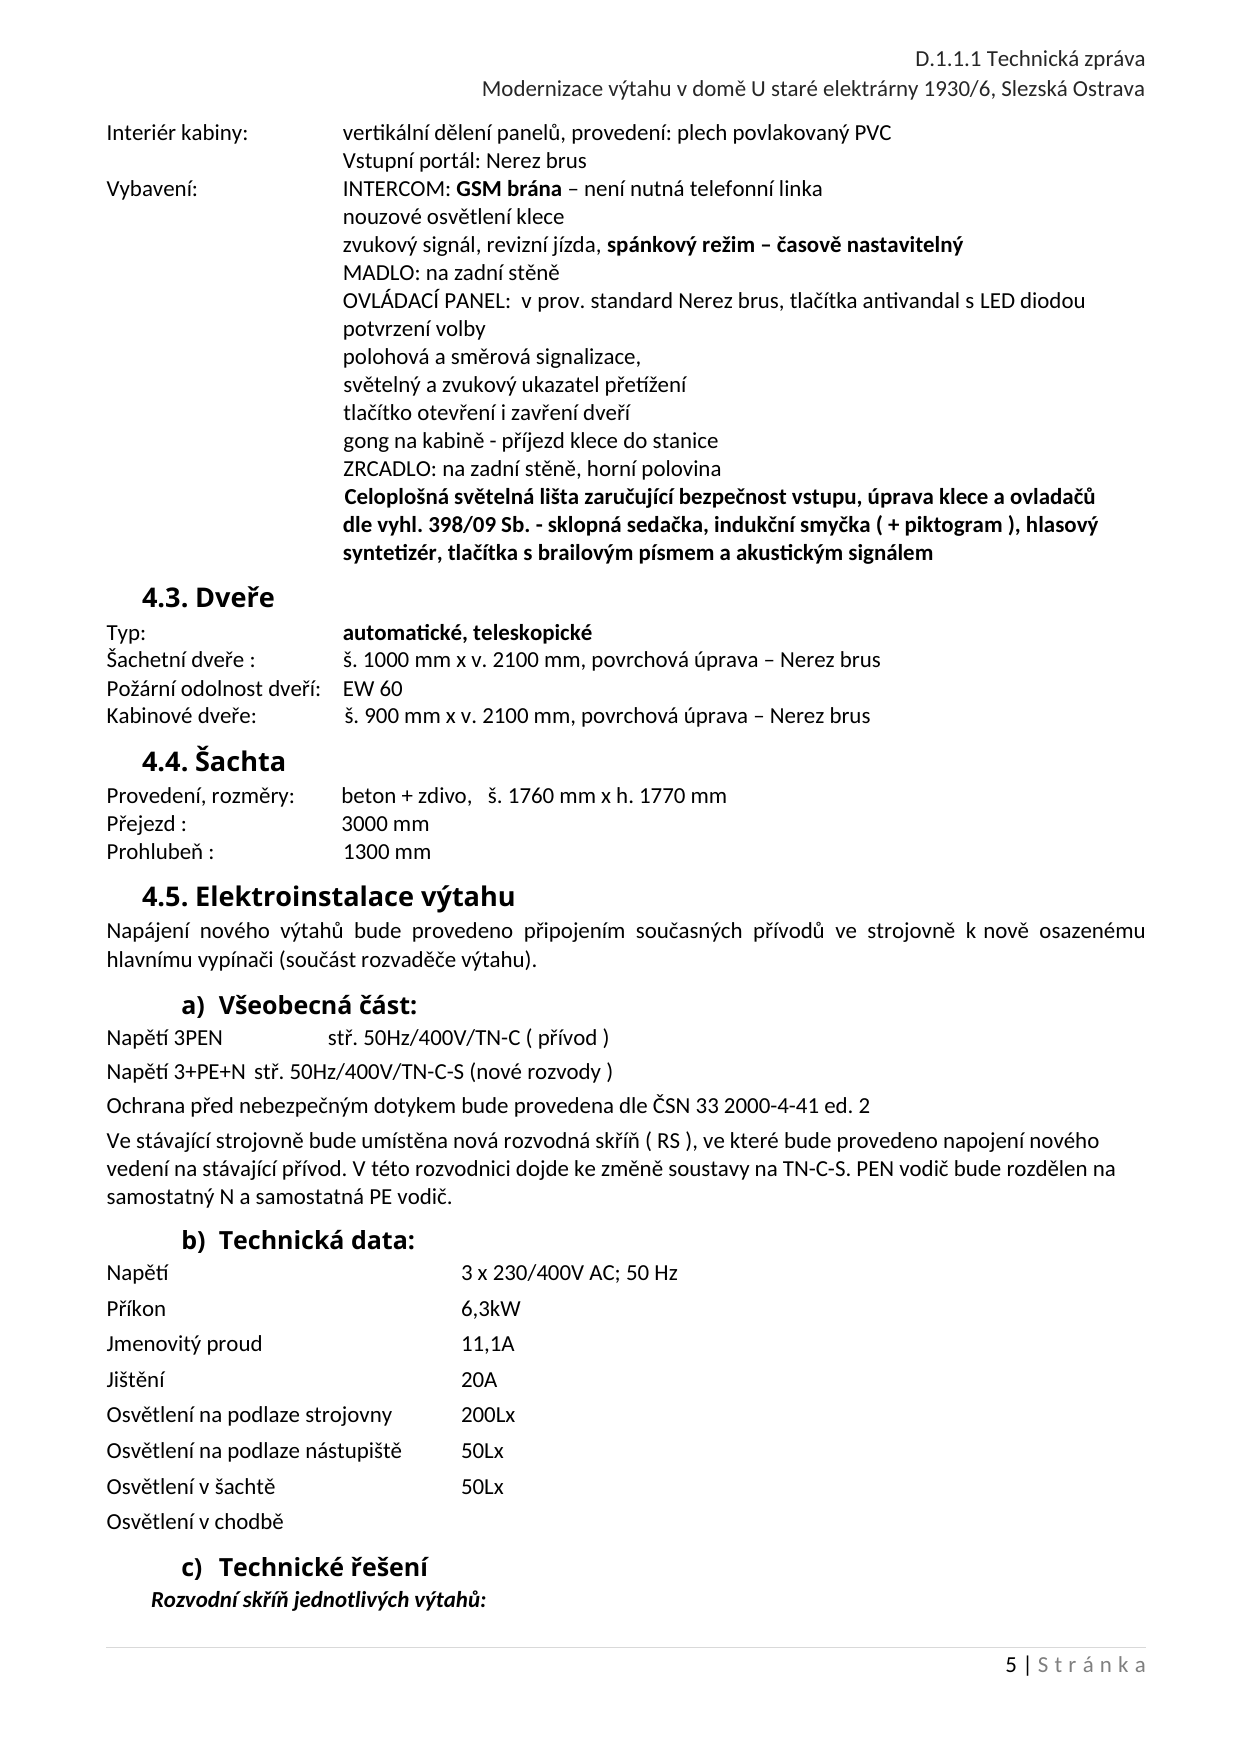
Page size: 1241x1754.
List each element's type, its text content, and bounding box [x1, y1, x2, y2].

text Osvětlení na podlaze strojovny 200Lx [106, 1401, 1146, 1429]
text MADLO: na zadní stěně [106, 258, 1146, 286]
text nouzové osvětlení klece [106, 202, 1146, 230]
text Typ: automatické, teleskopické [106, 618, 1146, 646]
text potvrzení volby [106, 314, 1146, 342]
text Provedení, rozměry: beton + zdivo, š. 1760 mm x h. 1770 mm [106, 781, 1146, 809]
subtitle Všeobecná část: [181, 987, 1146, 1021]
text Osvětlení na podlaze nástupiště 50Lx [106, 1436, 1146, 1464]
text ZRCADLO: na zadní stěně, horní polovina [106, 454, 1146, 482]
text Požární odolnost dveří: EW 60 [106, 674, 1146, 702]
text světelný a zvukový ukazatel přetížení [106, 370, 1146, 398]
text Šachetní dveře : š. 1000 mm x v. 2100 mm, povrchová úprava – Nerez brus [106, 646, 1146, 674]
text Napájení nového výtahů bude provedeno připojením současných přívodů ve strojovně k nově osazenému hlavnímu vypínači (součást rozvaděče výtahu). [106, 916, 1146, 973]
text polohová a směrová signalizace, [106, 342, 1146, 370]
text Vybavení: INTERCOM: GSM brána – není nutná telefonní linka [106, 174, 1146, 202]
text Vstupní portál: Nerez brus [106, 146, 1146, 174]
text OVLÁDACÍ PANEL: v prov. standard Nerez brus, tlačítka antivandal s LED diodou [106, 286, 1146, 314]
text tlačítko otevření i zavření dveří [106, 398, 1146, 426]
subtitle Elektroinstalace výtahu [142, 877, 1146, 914]
text Napětí 3 x 230/400V AC; 50 Hz [106, 1258, 1146, 1286]
text Jmenovitý proud 11,1A [106, 1329, 1146, 1357]
text Osvětlení v šachtě 50Lx [106, 1472, 1146, 1500]
text gong na kabině - příjezd klece do stanice [106, 426, 1146, 454]
text Kabinové dveře: š. 900 mm x v. 2100 mm, povrchová úprava – Nerez brus [106, 702, 1146, 730]
text Napětí 3+PE+N stř. 50Hz/400V/TN-C-S (nové rozvody ) [106, 1057, 1146, 1085]
text Napětí 3PEN stř. 50Hz/400V/TN-C ( přívod ) [106, 1023, 1146, 1051]
subtitle Šachta [142, 742, 1146, 779]
text zvukový signál, revizní jízda, spánkový režim – časově nastavitelný [106, 230, 1146, 258]
text syntetizér, tlačítka s brailovým písmem a akustickým signálem [106, 538, 1146, 566]
text Příkon 6,3kW [106, 1294, 1146, 1322]
text Ochrana před nebezpečným dotykem bude provedena dle ČSN 33 2000-4-41 ed. 2 [106, 1092, 1146, 1119]
subtitle Technická data: [181, 1222, 1146, 1256]
text Interiér kabiny: vertikální dělení panelů, provedení: plech povlakovaný PVC [106, 118, 1146, 146]
subtitle Dveře [142, 579, 1146, 616]
text Osvětlení v chodbě [106, 1507, 1146, 1536]
text Přejezd : 3000 mm [106, 809, 1146, 837]
text Celoplošná světelná lišta zaručující bezpečnost vstupu, úprava klece a ovladačů [106, 482, 1146, 510]
text Ve stávající strojovně bude umístěna nová rozvodná skříň ( RS ), ve které bude provedeno napojení nového vedení na stávající přívod. V této rozvodnici dojde ke změně soustavy na TN-C-S. PEN vodič bude rozdělen na samostatný N a samostatná PE vodič. [106, 1126, 1146, 1210]
text dle vyhl. 398/09 Sb. - sklopná sedačka, indukční smyčka ( + piktogram ), hlasový [106, 510, 1146, 538]
text Jištění 20A [106, 1365, 1146, 1393]
text Prohlubeň : 1300 mm [106, 837, 1146, 865]
subtitle Technické řešení [181, 1549, 1146, 1583]
text Rozvodní skříň jednotlivých výtahů: [106, 1585, 1146, 1613]
